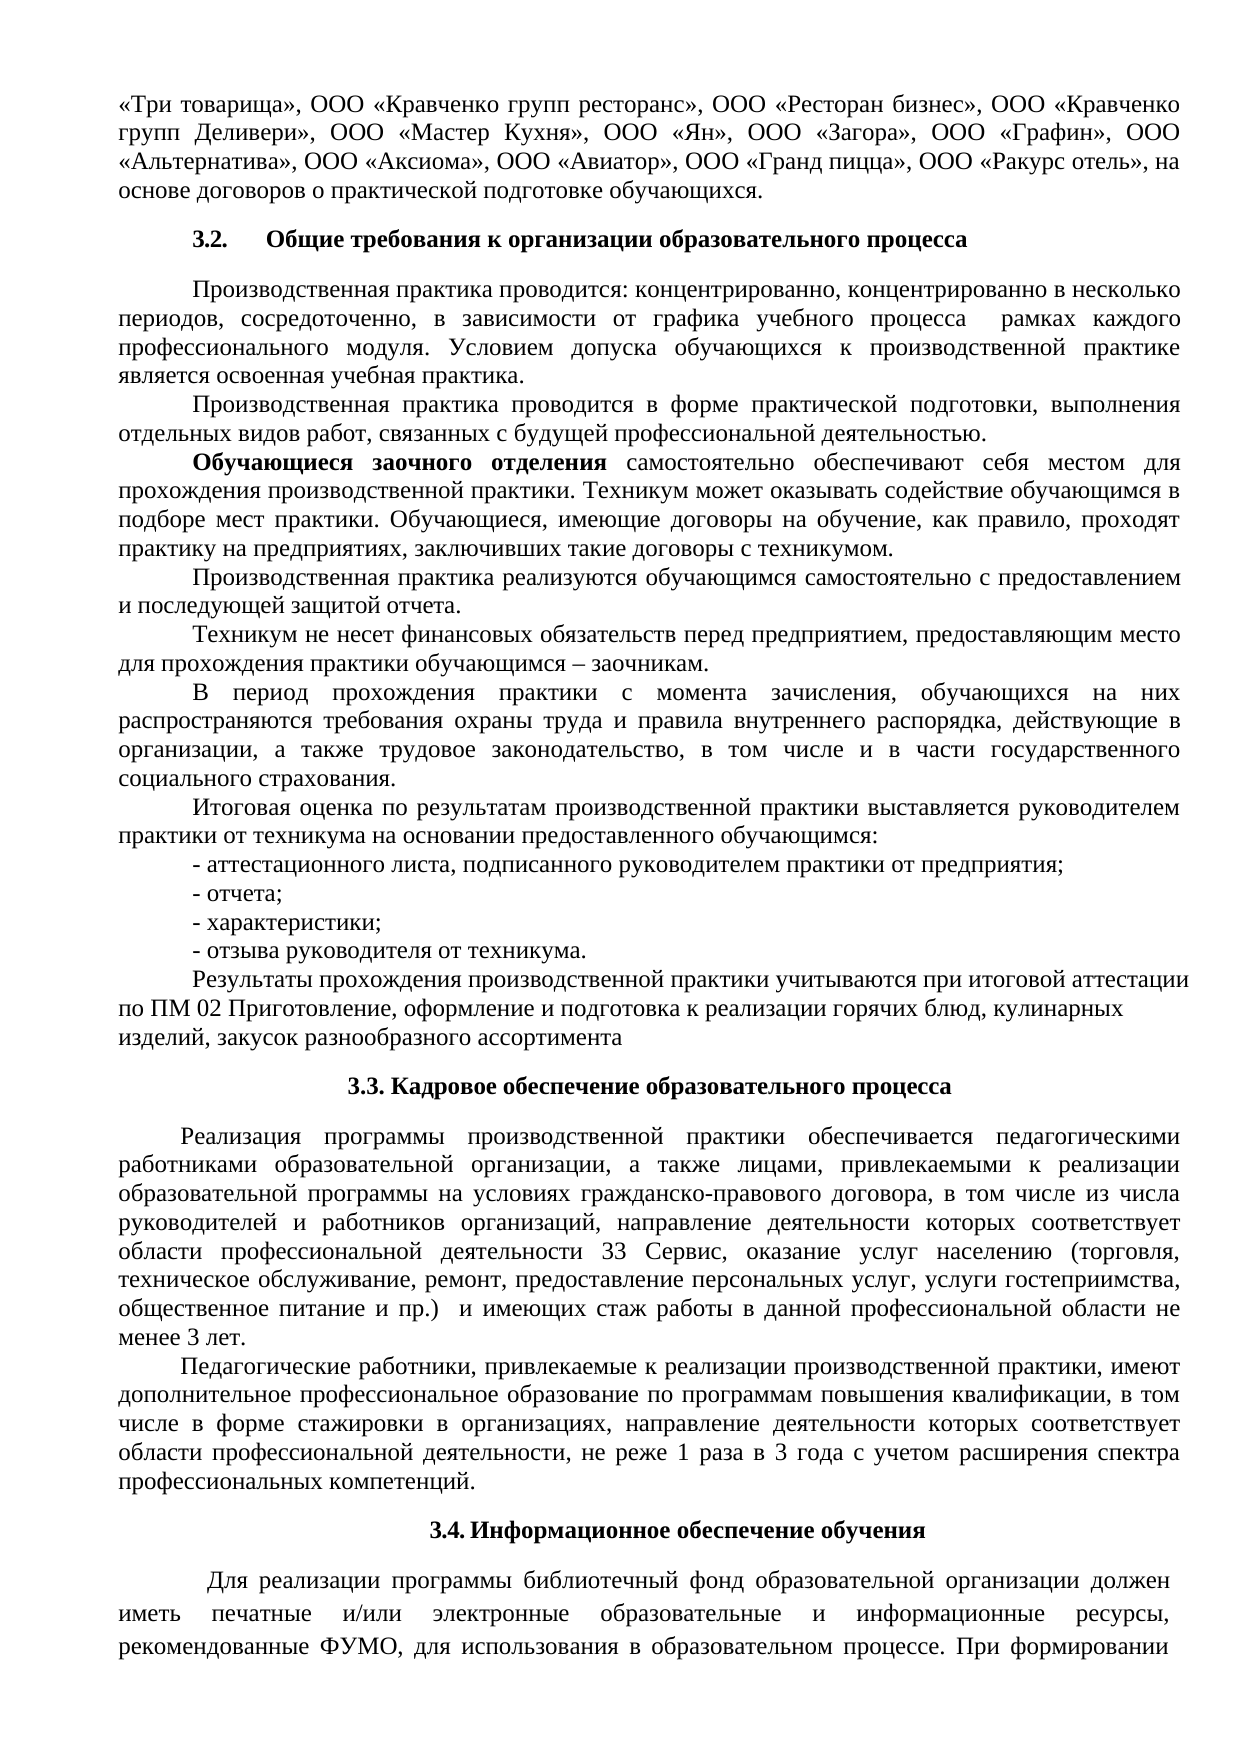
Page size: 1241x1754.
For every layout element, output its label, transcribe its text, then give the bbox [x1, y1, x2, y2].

text 3.4. Информационное обеспечение обучения [174, 1515, 1181, 1544]
text Педагогические работники, привлекаемые к реализации производственной практики, имеют дополнительное профессиональное образование по программам повышения квалификации, в том числе в форме стажировки в организациях, направление деятельности которых соответствует области профессиональной деятельности, не реже 1 раза в 3 года с учетом расширения спектра профессиональных компетенций. [118, 1351, 1181, 1494]
text Обучающиеся заочного отделения самостоятельно обеспечивают себя местом для прохождения производственной практики. Техникум может оказывать содействие обучающимся в подборе мест практики. Обучающиеся, имеющие договоры на обучение, как правило, проходят практику на предприятиях, заключивших такие договоры с техникумом. [118, 447, 1181, 562]
text - характеристики; [118, 907, 1181, 935]
text В период прохождения практики с момента зачисления, обучающихся на них распространяются требования охраны труда и правила внутреннего распорядка, действующие в организации, а также трудовое законодательство, в том числе и в части государственного социального страхования. [118, 677, 1181, 792]
text Результаты прохождения производственной практики учитываются при итоговой аттестации по ПМ 02 Приготовление, оформление и подготовка к реализации горячих блюд, кулинарных изделий, закусок разнообразного ассортимента [118, 964, 1196, 1050]
text 3.3. Кадровое обеспечение образовательного процесса [118, 1071, 1181, 1100]
text 3.2. Общие требования к организации образовательного процесса [118, 224, 1181, 253]
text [118, 89, 1181, 204]
text - отчета; [118, 878, 1181, 907]
text - отзыва руководителя от техникума. [118, 935, 1181, 964]
text Производственная практика реализуются обучающимся самостоятельно с предоставлением и последующей защитой отчета. [118, 562, 1181, 619]
text - аттестационного листа, подписанного руководителем практики от предприятия; [118, 849, 1181, 878]
text Реализация программы производственной практики обеспечивается педагогическими работниками образовательной организации, а также лицами, привлекаемыми к реализации образовательной программы на условиях гражданско-правового договора, в том числе из числа руководителей и работников организаций, направление деятельности которых соответствует области профессиональной деятельности 33 Сервис, оказание услуг населению (торговля, техническое обслуживание, ремонт, предоставление персональных услуг, услуги гостеприимства, общественное питание и пр.) и имеющих стаж работы в данной профессиональной области не менее 3 лет. [118, 1121, 1181, 1351]
text Производственная практика проводится: концентрированно, концентрированно в несколько периодов, сосредоточенно, в зависимости от графика учебного процесса рамках каждого профессионального модуля. Условием допуска обучающихся к производственной практике является освоенная учебная практика. [118, 274, 1181, 389]
text Итоговая оценка по результатам производственной практики выставляется руководителем практики от техникума на основании предоставленного обучающимся: [118, 792, 1181, 849]
text Производственная практика проводится в форме практической подготовки, выполнения отдельных видов работ, связанных с будущей профессиональной деятельностью. [118, 389, 1181, 447]
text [118, 1565, 1170, 1660]
text Техникум не несет финансовых обязательств перед предприятием, предоставляющим место для прохождения практики обучающимся – заочникам. [118, 619, 1181, 677]
